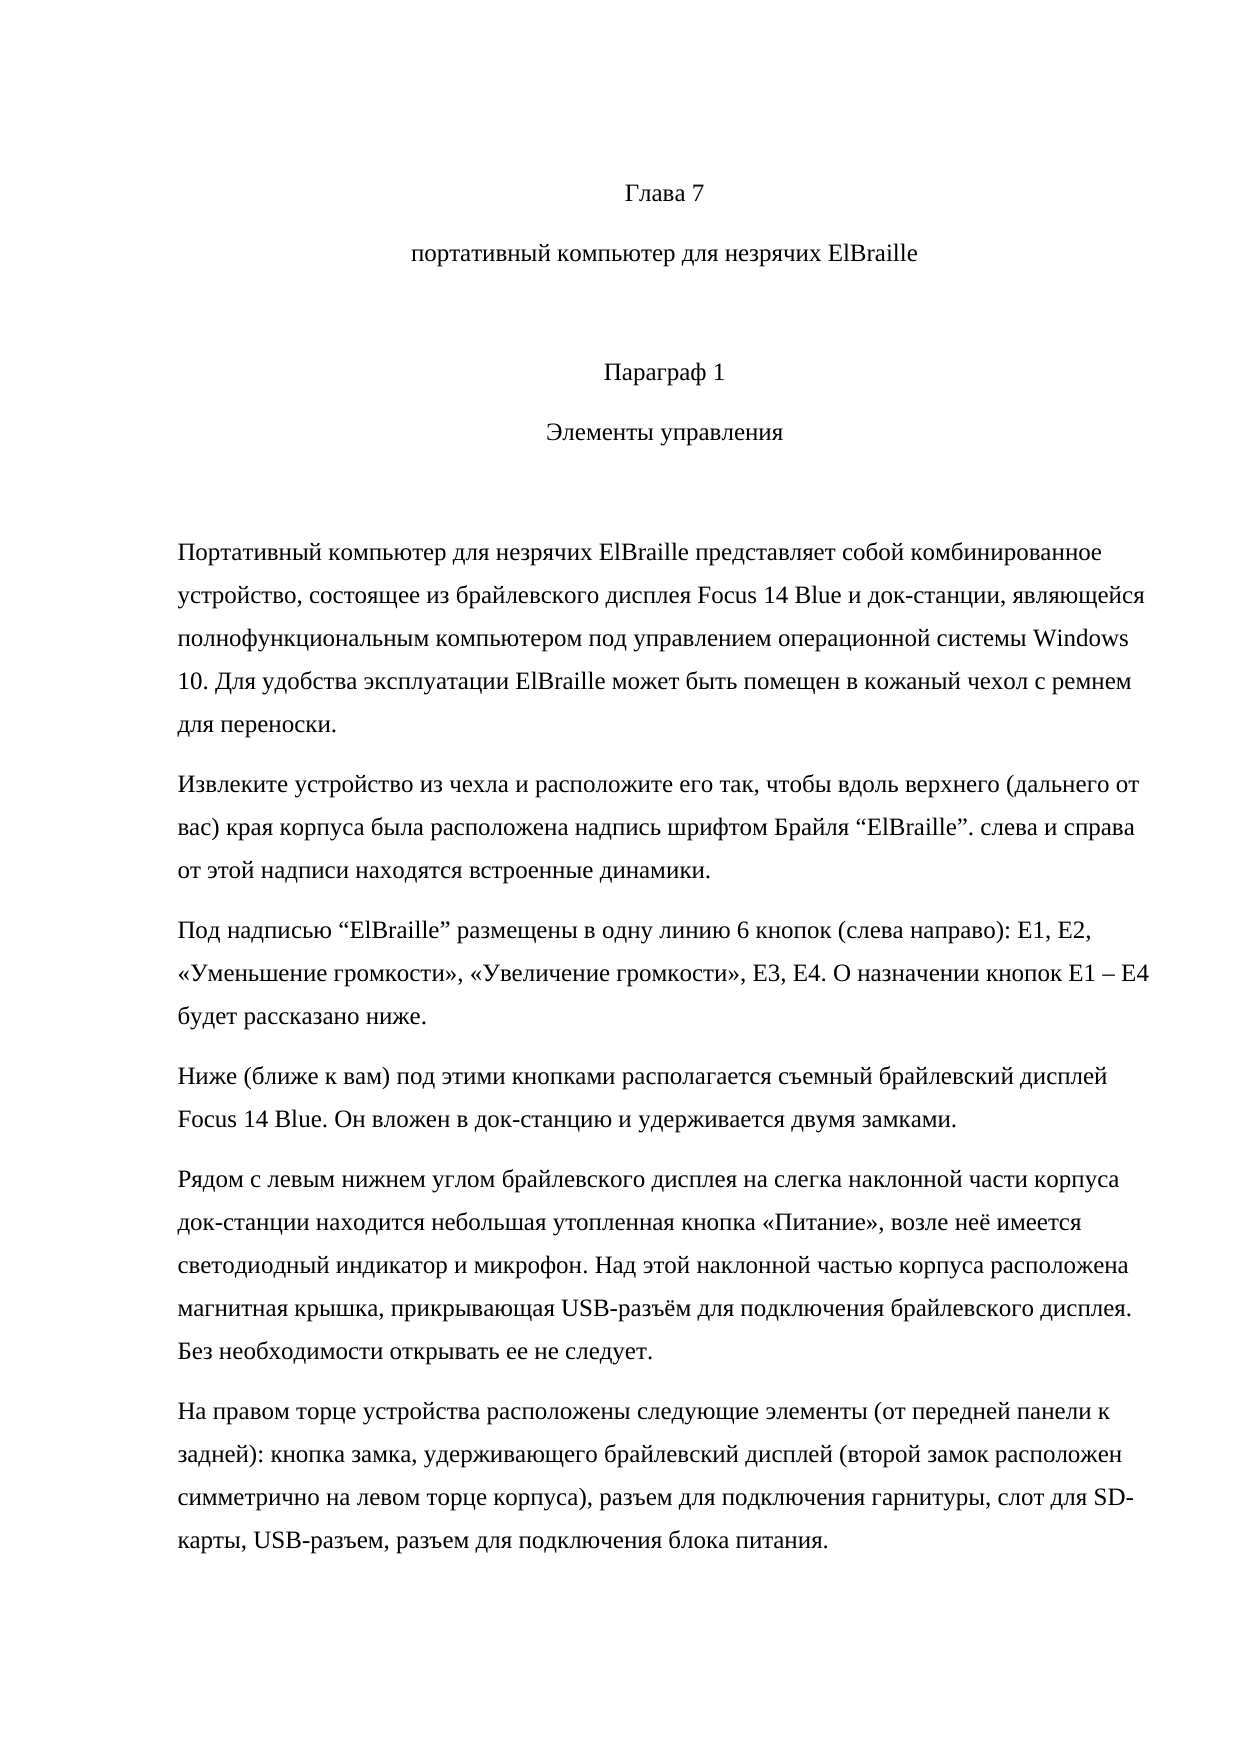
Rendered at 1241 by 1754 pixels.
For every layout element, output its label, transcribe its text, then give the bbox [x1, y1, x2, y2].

text Извлеките устройство из чехла и расположите его так, чтобы вдоль верхнего (дальнего от вас) края корпуса была расположена надпись шрифтом Брайля “ElBraille”. слева и справа от этой надписи находятся встроенные динамики. [177, 769, 1152, 884]
text Глава 7 [177, 178, 1152, 207]
text портативный компьютер для незрячих ElBraille [177, 238, 1152, 266]
text Рядом с левым нижнем углом брайлевского дисплея на слегка наклонной части корпуса док-станции находится небольшая утопленная кнопка «Питание», возле неё имеется светодиодный индикатор и микрофон. Над этой наклонной частью корпуса расположена магнитная крышка, прикрывающая USB-разъём для подключения брайлевского дисплея. Без необходимости открывать ее не следует. [177, 1164, 1152, 1365]
text Параграф 1 [177, 357, 1152, 386]
text Элементы управления [177, 417, 1152, 446]
text Под надписью “ElBraille” размещены в одну линию 6 кнопок (слева направо): E1, E2, «Уменьшение громкости», «Увеличение громкости», E3, E4. О назначении кнопок E1 – E4 будет рассказано ниже. [177, 915, 1152, 1030]
text Ниже (ближе к вам) под этими кнопками располагается съемный брайлевский дисплей Focus 14 Blue. Он вложен в док-станцию и удерживается двумя замками. [177, 1061, 1152, 1133]
text На правом торце устройства расположены следующие элементы (от передней панели к задней): кнопка замка, удерживающего брайлевский дисплей (второй замок расположен симметрично на левом торце корпуса), разъем для подключения гарнитуры, слот для SD-карты, USB-разъем, разъем для подключения блока питания. [177, 1396, 1152, 1554]
text Портативный компьютер для незрячих ElBraille представляет собой комбинированное устройство, состоящее из брайлевского дисплея Focus 14 Blue и док-станции, являющейся полнофункциональным компьютером под управлением операционной системы Windows 10. Для удобства эксплуатации ElBraille может быть помещен в кожаный чехол с ремнем для переноски. [177, 537, 1152, 738]
